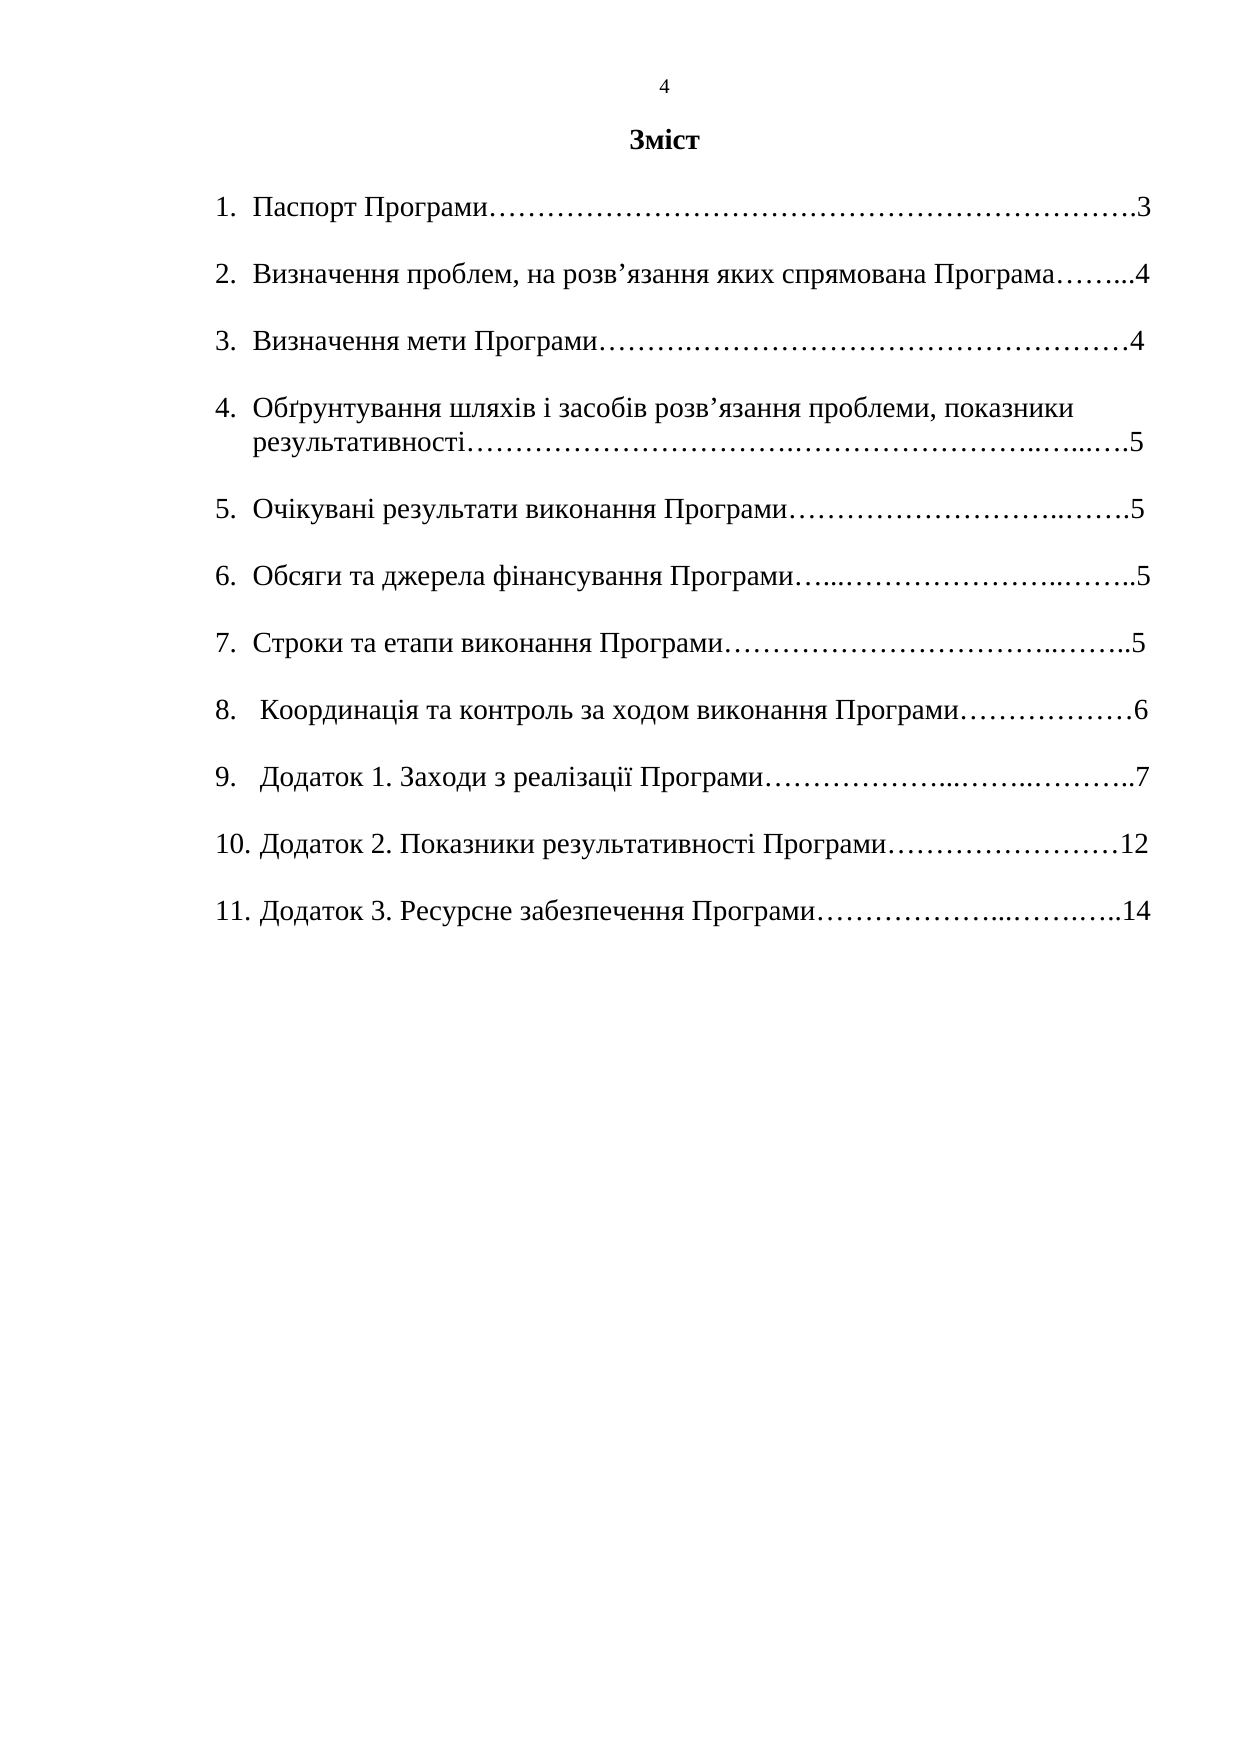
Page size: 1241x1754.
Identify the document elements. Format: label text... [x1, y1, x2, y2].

list Обсяги та джерела фінансування Програми…...…………………..……..5 [215, 558, 1152, 592]
list Визначення проблем, на розв’язання яких спрямована Програма……...4 [215, 256, 1152, 290]
list Визначення мети Програми……….………………………………………4 [215, 323, 1152, 357]
list Обґрунтування шляхів і засобів розв’язання проблеми, показники результативності…………………………….……………………..…...….5 [215, 390, 1152, 457]
list Очікувані результати виконання Програми………………………..…….5 [215, 491, 1152, 524]
list Координація та контроль за ходом виконання Програми………………6 [215, 692, 1152, 726]
list Додаток 3. Ресурсне забезпечення Програми………………...…….…..14 [215, 893, 1152, 927]
list Додаток 1. Заходи з реалізації Програми………………...……..………..7 [215, 759, 1152, 793]
list Додаток 2. Показники результативності Програми……………………12 [215, 826, 1152, 860]
list Паспорт Програми………………………………………………………….3 [215, 189, 1152, 223]
list Строки та етапи виконання Програми……………………………..……..5 [215, 625, 1152, 659]
text Зміст [177, 122, 1152, 156]
